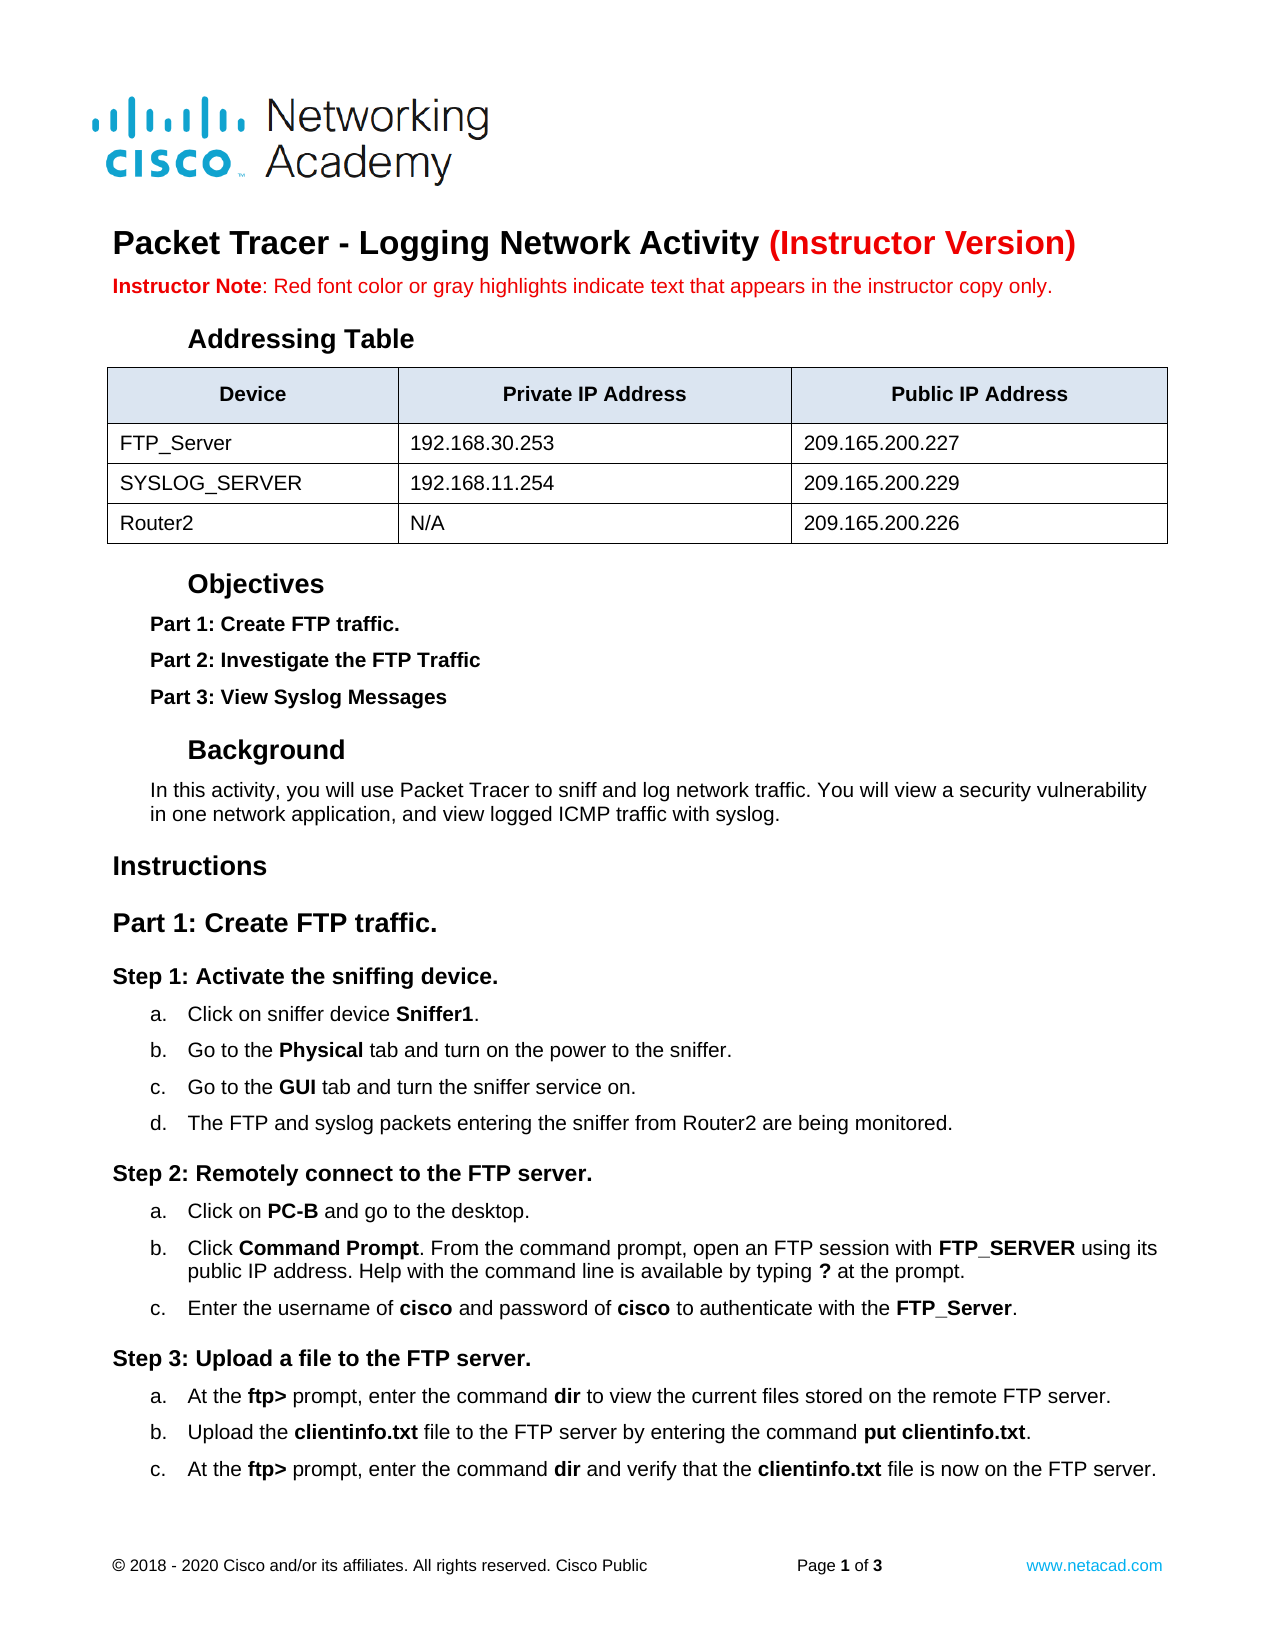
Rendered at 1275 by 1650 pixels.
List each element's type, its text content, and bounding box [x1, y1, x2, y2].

text Enter the username of cisco and password of cisco to authenticate with the FTP_Server. [150, 1296, 1162, 1320]
text At the ftp> prompt, enter the command dir and verify that the clientinfo.txt file is now on the FTP server. [150, 1457, 1162, 1481]
subtitle Objectives [112, 568, 1162, 599]
text Part 2: Investigate the FTP Traffic [150, 648, 1162, 672]
text The FTP and syslog packets entering the sniffer from Router2 are being monitored. [150, 1111, 1162, 1135]
table_header Public IP Address [792, 368, 1167, 423]
title (Instructor Version) [112, 223, 1162, 262]
table_cell FTP_Server [108, 424, 398, 463]
subtitle Addressing Table [112, 323, 1162, 354]
table_cell N/A [399, 504, 791, 543]
table_cell 209.165.200.227 [792, 424, 1167, 463]
subtitle Background [112, 734, 1162, 765]
text Go to the Physical tab and turn on the power to the sniffer. [150, 1038, 1162, 1062]
text Part 1: Create FTP traffic. [150, 612, 1162, 636]
subtitle Activate the sniffing device. [112, 963, 1162, 989]
table_cell 209.165.200.226 [792, 504, 1167, 543]
text Go to the GUI tab and turn the sniffer service on. [150, 1075, 1162, 1099]
table_cell 192.168.30.253 [399, 424, 791, 463]
text Click on sniffer device Sniffer1. [150, 1002, 1162, 1026]
subtitle Instructions [112, 850, 1162, 882]
text Click Command Prompt. From the command prompt, open an FTP session with FTP_SERVER using its public IP address. Help with the command line is available by typing ? at the prompt. [150, 1235, 1162, 1283]
subtitle Create FTP traffic. [112, 907, 1162, 938]
text Instructor Note: Red font color or gray highlights indicate text that appears in the instructor copy only. [112, 274, 1162, 298]
text At the ftp> prompt, enter the command dir to view the current files stored on the remote FTP server. [150, 1384, 1162, 1408]
table_cell SYSLOG_SERVER [108, 464, 398, 503]
table_cell 209.165.200.229 [792, 464, 1167, 503]
text Click on PC-B and go to the desktop. [150, 1199, 1162, 1223]
text In this activity, you will use Packet Tracer to sniff and log network traffic. You will view a security vulnerability in one network application, and view logged ICMP traffic with syslog. [150, 777, 1162, 825]
subtitle Remotely connect to the FTP server. [112, 1160, 1162, 1186]
table_header Device [108, 368, 398, 423]
text Upload the clientinfo.txt file to the FTP server by entering the command put clientinfo.txt. [150, 1420, 1162, 1444]
table_header Private IP Address [399, 368, 791, 423]
subtitle Upload a file to the FTP server. [112, 1345, 1162, 1371]
text Part 3: View Syslog Messages [150, 685, 1162, 709]
picture [82, 81, 507, 214]
table_cell 192.168.11.254 [399, 464, 791, 503]
table_cell Router2 [108, 504, 398, 543]
